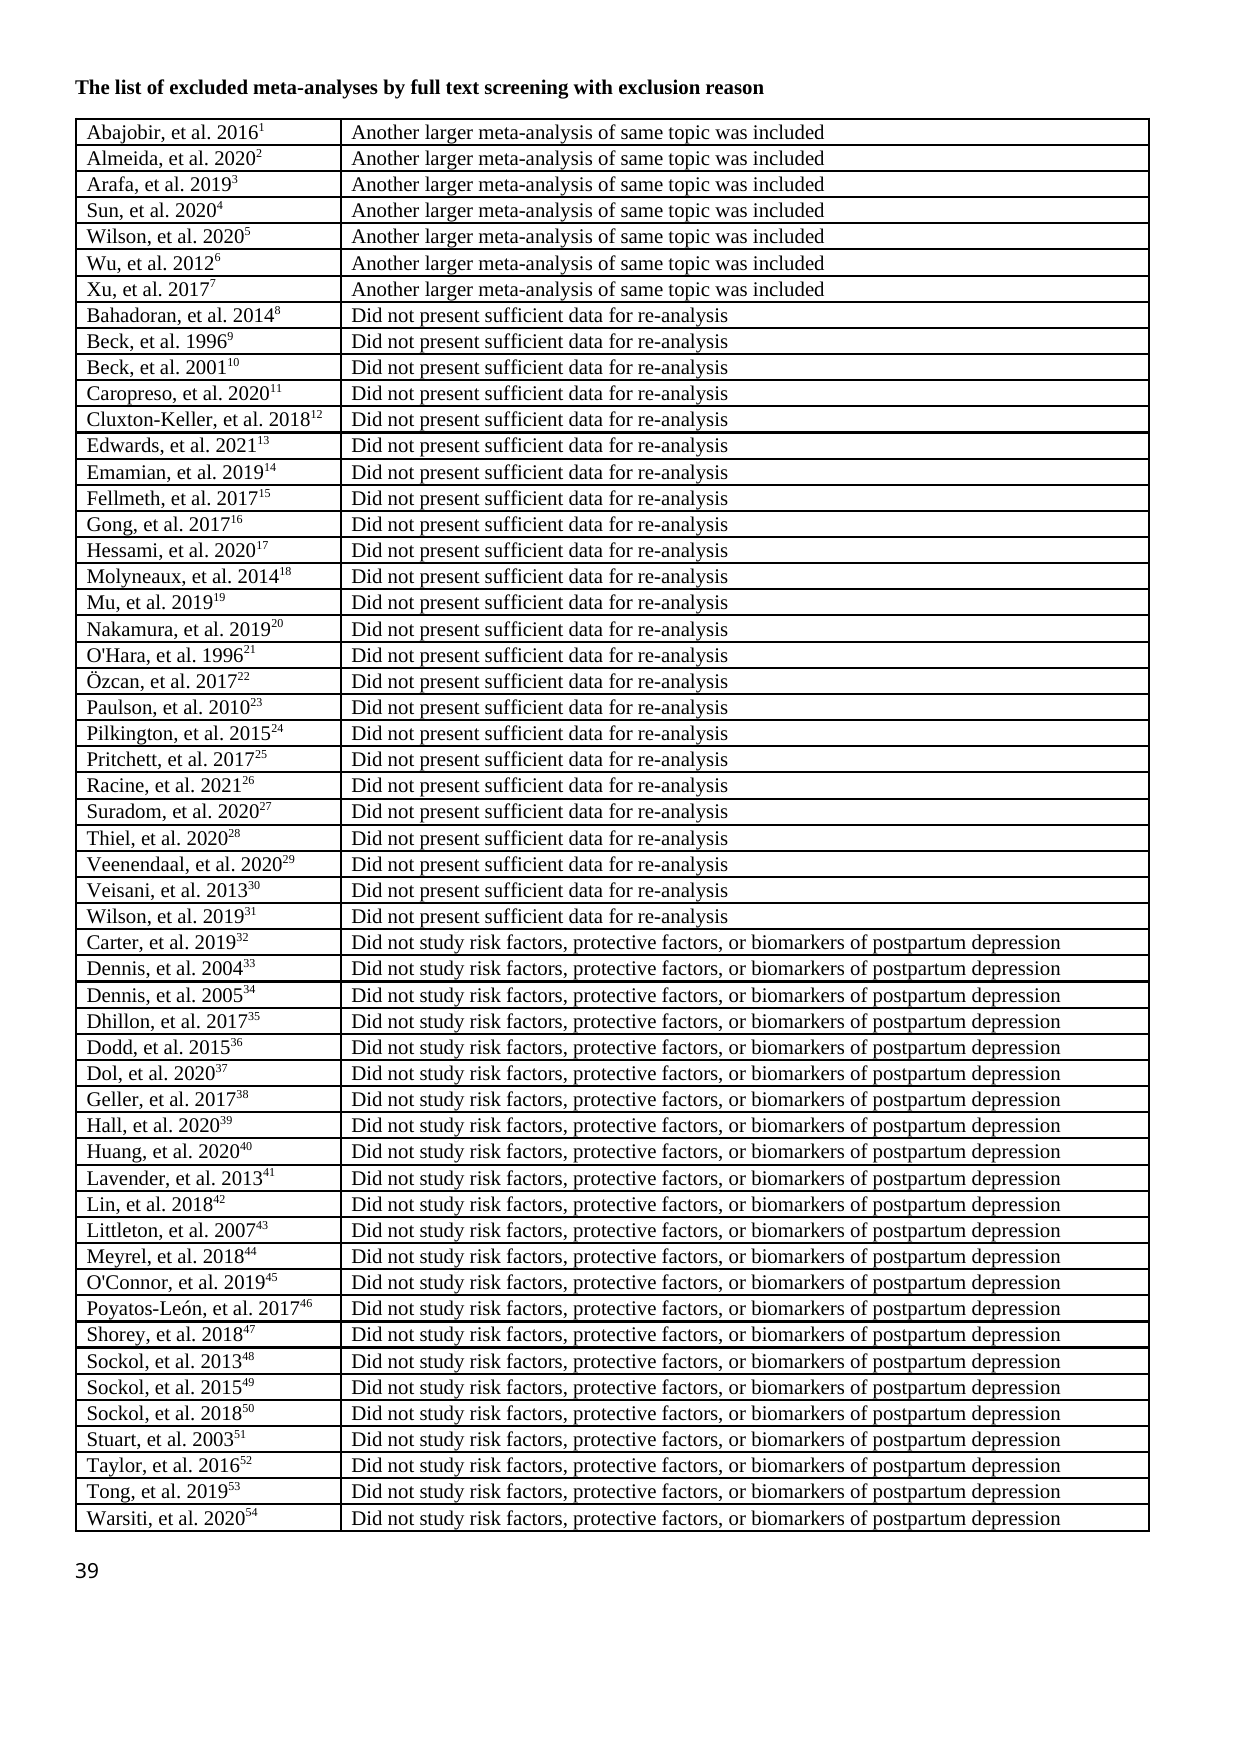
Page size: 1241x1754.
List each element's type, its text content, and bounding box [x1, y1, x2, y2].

table_cell Carter, et al. 201932 [77, 930, 340, 954]
table_cell Did not study risk factors, protective factors, or biomarkers of postpartum depression [342, 1244, 1148, 1268]
table_cell Thiel, et al. 202028 [77, 826, 340, 850]
table_cell Did not study risk factors, protective factors, or biomarkers of postpartum depression [342, 956, 1148, 980]
table_cell Did not present sufficient data for re-analysis [342, 460, 1148, 484]
table_cell Did not study risk factors, protective factors, or biomarkers of postpartum depression [342, 1035, 1148, 1059]
table_cell Did not present sufficient data for re-analysis [342, 669, 1148, 693]
table_cell Did not study risk factors, protective factors, or biomarkers of postpartum depression [342, 1009, 1148, 1033]
table_cell Did not present sufficient data for re-analysis [342, 773, 1148, 797]
table_cell Did not study risk factors, protective factors, or biomarkers of postpartum depression [342, 1270, 1148, 1294]
table_cell Bahadoran, et al. 20148 [77, 303, 340, 327]
table_cell Dodd, et al. 201536 [77, 1035, 340, 1059]
table_cell Geller, et al. 201738 [77, 1087, 340, 1111]
table_cell Taylor, et al. 201652 [77, 1453, 340, 1477]
table_cell Arafa, et al. 20193 [77, 172, 340, 196]
table_cell Huang, et al. 202040 [77, 1139, 340, 1163]
table_cell Did not present sufficient data for re-analysis [342, 643, 1148, 667]
table_cell Edwards, et al. 202113 [77, 434, 340, 457]
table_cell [342, 1505, 1148, 1529]
table_cell O'Hara, et al. 199621 [77, 643, 340, 667]
table_cell Did not present sufficient data for re-analysis [342, 407, 1148, 431]
table_cell Did not study risk factors, protective factors, or biomarkers of postpartum depression [342, 1296, 1148, 1320]
table_cell Dol, et al. 202037 [77, 1061, 340, 1085]
table_cell Meyrel, et al. 201844 [77, 1244, 340, 1268]
table_cell Did not present sufficient data for re-analysis [342, 904, 1148, 928]
table_cell Did not present sufficient data for re-analysis [342, 852, 1148, 876]
table_cell Did not study risk factors, protective factors, or biomarkers of postpartum depression [342, 1401, 1148, 1425]
table_cell Cluxton-Keller, et al. 201812 [77, 407, 340, 431]
text The list of excluded meta-analyses by full text screening with exclusion reason [75, 75, 1165, 99]
table_cell Wu, et al. 20126 [77, 250, 340, 274]
table_cell Did not present sufficient data for re-analysis [342, 747, 1148, 771]
table_cell Hessami, et al. 202017 [77, 538, 340, 562]
table_cell Wilson, et al. 201931 [77, 904, 340, 928]
table_cell Did not study risk factors, protective factors, or biomarkers of postpartum depression [342, 1375, 1148, 1399]
table_cell Mu, et al. 201919 [77, 590, 340, 614]
table_cell Another larger meta-analysis of same topic was included [342, 277, 1148, 301]
table_cell Another larger meta-analysis of same topic was included [342, 172, 1148, 196]
table_cell Emamian, et al. 201914 [77, 460, 340, 484]
table_cell Caropreso, et al. 202011 [77, 381, 340, 405]
table_cell Did not present sufficient data for re-analysis [342, 878, 1148, 902]
table_cell Dennis, et al. 200534 [77, 983, 340, 1007]
table_cell Another larger meta-analysis of same topic was included [342, 146, 1148, 170]
table_cell Another larger meta-analysis of same topic was included [342, 250, 1148, 274]
table_cell O'Connor, et al. 201945 [77, 1270, 340, 1294]
table_cell Lavender, et al. 201341 [77, 1166, 340, 1189]
table_cell Nakamura, et al. 201920 [77, 616, 340, 641]
table_cell Xu, et al. 20177 [77, 277, 340, 301]
table_cell Lin, et al. 201842 [77, 1192, 340, 1216]
table_cell Did not study risk factors, protective factors, or biomarkers of postpartum depression [342, 930, 1148, 954]
table_cell Stuart, et al. 200351 [77, 1427, 340, 1451]
table_cell Did not present sufficient data for re-analysis [342, 329, 1148, 353]
table_cell Did not present sufficient data for re-analysis [342, 800, 1148, 823]
table_cell Tong, et al. 201953 [77, 1479, 340, 1503]
table_cell Did not study risk factors, protective factors, or biomarkers of postpartum depression [342, 1061, 1148, 1085]
table_cell Wilson, et al. 20205 [77, 224, 340, 248]
table_cell Paulson, et al. 201023 [77, 695, 340, 719]
table_cell Racine, et al. 202126 [77, 773, 340, 797]
table_cell Did not study risk factors, protective factors, or biomarkers of postpartum depression [342, 1427, 1148, 1451]
table_cell Sun, et al. 20204 [77, 198, 340, 222]
table_cell Molyneaux, et al. 201418 [77, 564, 340, 588]
table_cell Another larger meta-analysis of same topic was included [342, 224, 1148, 248]
table_cell Did not study risk factors, protective factors, or biomarkers of postpartum depression [342, 1139, 1148, 1163]
table_cell Did not present sufficient data for re-analysis [342, 303, 1148, 327]
table_cell Veenendaal, et al. 202029 [77, 852, 340, 876]
table_cell Sockol, et al. 201850 [77, 1401, 340, 1425]
table_cell Did not study risk factors, protective factors, or biomarkers of postpartum depression [342, 1218, 1148, 1242]
table_cell Did not present sufficient data for re-analysis [342, 590, 1148, 614]
table_cell Veisani, et al. 201330 [77, 878, 340, 902]
table_cell Did not present sufficient data for re-analysis [342, 616, 1148, 641]
table_cell Did not present sufficient data for re-analysis [342, 434, 1148, 457]
table_cell Did not present sufficient data for re-analysis [342, 355, 1148, 379]
table_cell Did not present sufficient data for re-analysis [342, 721, 1148, 745]
table_cell Did not study risk factors, protective factors, or biomarkers of postpartum depression [342, 1113, 1148, 1137]
table_cell Did not present sufficient data for re-analysis [342, 564, 1148, 588]
table_cell Did not present sufficient data for re-analysis [342, 826, 1148, 850]
table_cell Sockol, et al. 201348 [77, 1349, 340, 1373]
table_cell Did not study risk factors, protective factors, or biomarkers of postpartum depression [342, 1087, 1148, 1111]
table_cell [342, 1479, 1148, 1503]
table_cell Beck, et al. 200110 [77, 355, 340, 379]
table_cell Did not study risk factors, protective factors, or biomarkers of postpartum depression [342, 1192, 1148, 1216]
table_cell Özcan, et al. 201722 [77, 669, 340, 693]
table_cell Did not present sufficient data for re-analysis [342, 695, 1148, 719]
table_cell Did not present sufficient data for re-analysis [342, 538, 1148, 562]
table_cell Dhillon, et al. 201735 [77, 1009, 340, 1033]
table_cell Pilkington, et al. 201524 [77, 721, 340, 745]
table_cell Did not present sufficient data for re-analysis [342, 486, 1148, 510]
table_cell Another larger meta-analysis of same topic was included [342, 198, 1148, 222]
table_cell Did not study risk factors, protective factors, or biomarkers of postpartum depression [342, 1166, 1148, 1189]
table_cell Sockol, et al. 201549 [77, 1375, 340, 1399]
table_cell Suradom, et al. 202027 [77, 800, 340, 823]
table_cell Did not study risk factors, protective factors, or biomarkers of postpartum depression [342, 983, 1148, 1007]
table_cell Gong, et al. 201716 [77, 512, 340, 536]
table_cell Dennis, et al. 200433 [77, 956, 340, 980]
table_cell Did not study risk factors, protective factors, or biomarkers of postpartum depression [342, 1349, 1148, 1373]
table_cell Beck, et al. 19969 [77, 329, 340, 353]
table_cell Did not study risk factors, protective factors, or biomarkers of postpartum depression [342, 1323, 1148, 1346]
table_cell Did not present sufficient data for re-analysis [342, 381, 1148, 405]
table_header Abajobir, et al. 20161 [77, 120, 340, 144]
table_cell Warsiti, et al. 202054 [77, 1505, 340, 1529]
table_cell Poyatos-León, et al. 201746 [77, 1296, 340, 1320]
table_cell Did not study risk factors, protective factors, or biomarkers of postpartum depression [342, 1453, 1148, 1477]
table_cell Pritchett, et al. 201725 [77, 747, 340, 771]
table_cell Shorey, et al. 201847 [77, 1323, 340, 1346]
table_header Another larger meta-analysis of same topic was included [342, 120, 1148, 144]
table_cell Almeida, et al. 20202 [77, 146, 340, 170]
table_cell Did not present sufficient data for re-analysis [342, 512, 1148, 536]
table_cell Hall, et al. 202039 [77, 1113, 340, 1137]
table_cell Littleton, et al. 200743 [77, 1218, 340, 1242]
table_cell Fellmeth, et al. 201715 [77, 486, 340, 510]
